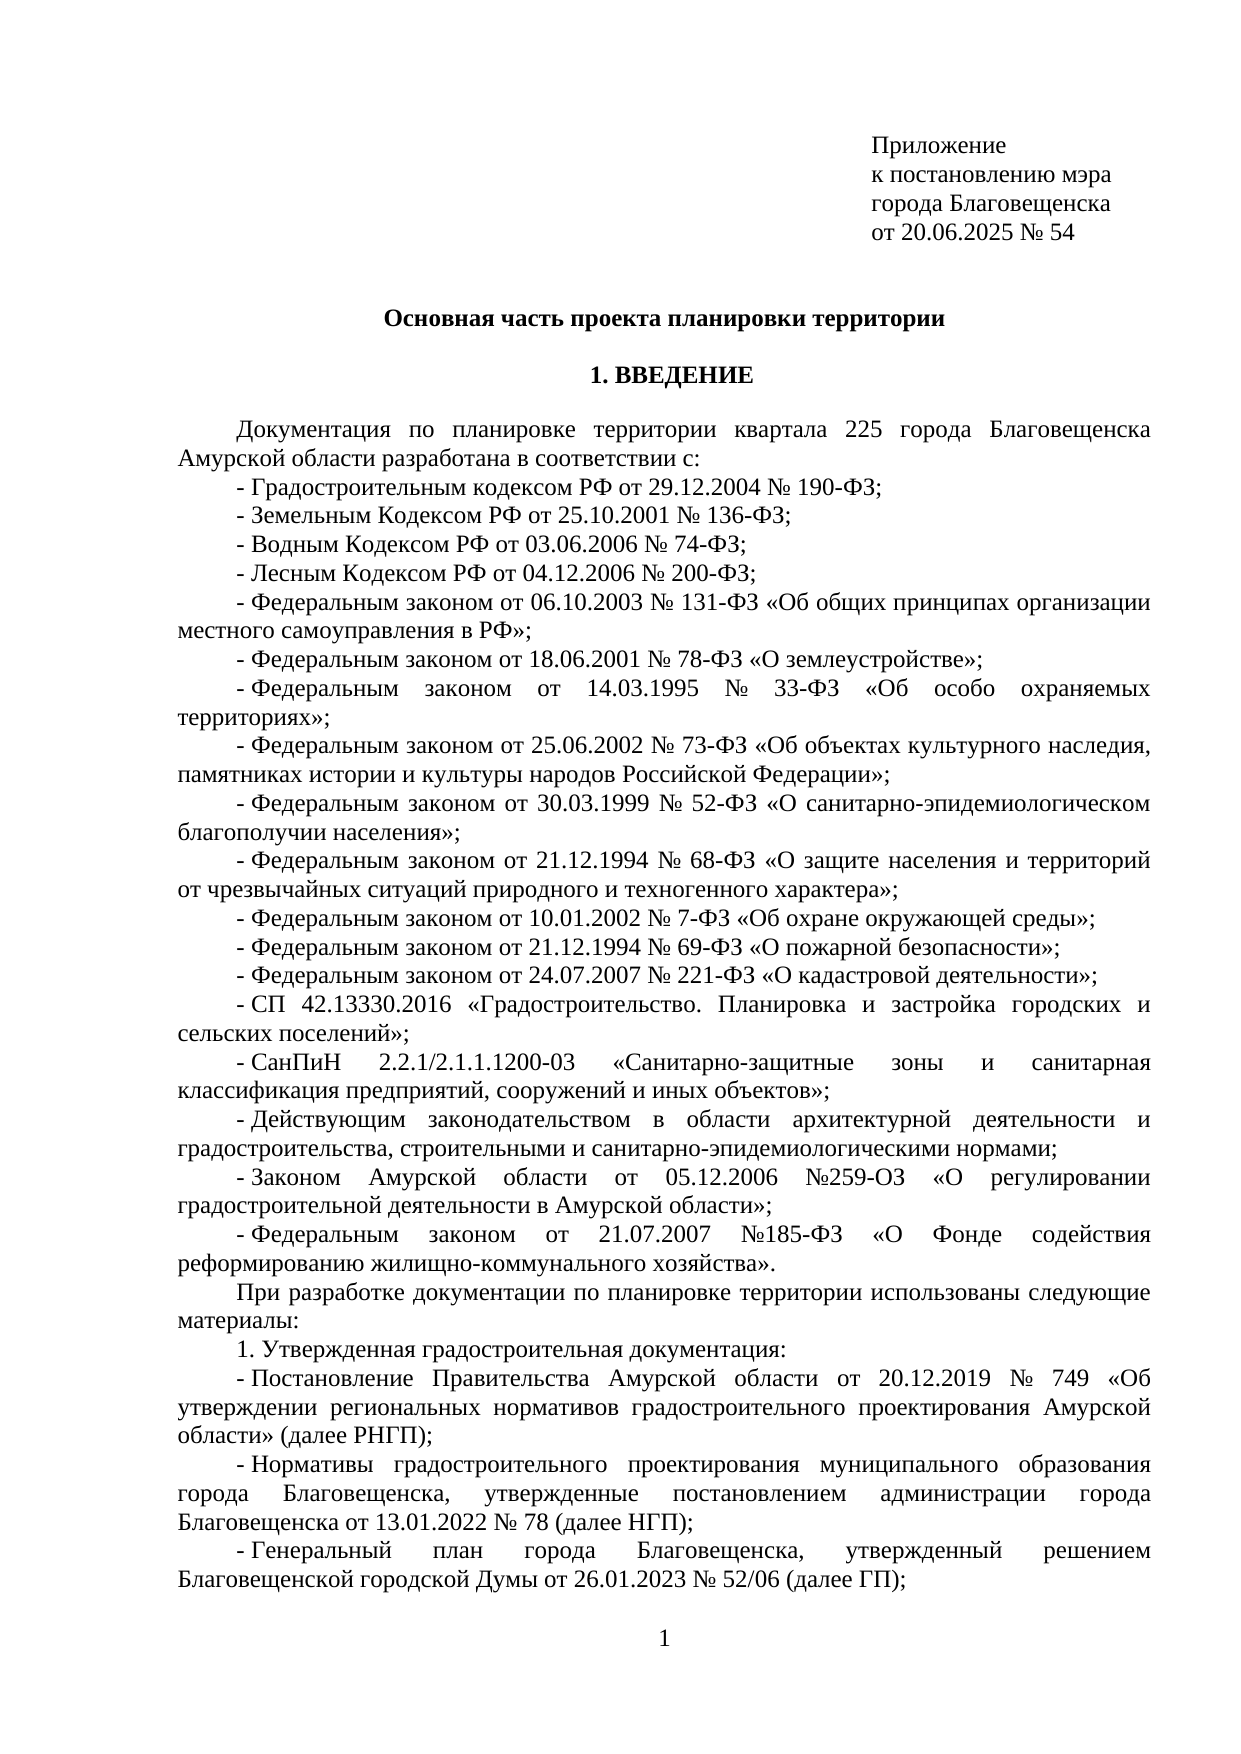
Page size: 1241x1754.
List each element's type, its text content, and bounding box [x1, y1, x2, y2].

text Приложение [177, 131, 1152, 159]
text - Водным Кодексом РФ от 03.06.2006 № 74-ФЗ; [177, 529, 1152, 558]
text - Земельным Кодексом РФ от 25.10.2001 № 136-ФЗ; [177, 501, 1152, 529]
text - Градостроительным кодексом РФ от 29.12.2004 № 190-ФЗ; [177, 472, 1152, 501]
text - Федеральным законом от 14.03.1995 № 33-ФЗ «Об особо охраняемых территориях»; [177, 673, 1152, 731]
text 1. Утвержденная градостроительная документация: [177, 1334, 1152, 1363]
text - Лесным Кодексом РФ от 04.12.2006 № 200-ФЗ; [177, 558, 1152, 587]
text При разработке документации по планировке территории использованы следующие материалы: [177, 1277, 1152, 1334]
text Основная часть проекта планировки территории [177, 303, 1152, 332]
text - СанПиН 2.2.1/2.1.1.1200-03 «Санитарно-защитные зоны и санитарная классификация предприятий, сооружений и иных объектов»; [177, 1047, 1152, 1104]
text - Федеральным законом от 06.10.2003 № 131-ФЗ «Об общих принципах организации местного самоуправления в РФ»; [177, 587, 1152, 644]
text - Федеральным законом от 24.07.2007 № 221-ФЗ «О кадастровой деятельности»; [177, 961, 1152, 989]
text - Федеральным законом от 30.03.1999 № 52-ФЗ «О санитарно-эпидемиологическом благополучии населения»; [177, 788, 1152, 846]
text 1. ВВЕДЕНИЕ [192, 361, 1152, 389]
text - Федеральным законом от 18.06.2001 № 78-ФЗ «О землеустройстве»; [177, 644, 1152, 673]
text от 20.06.2025 № 54 [177, 217, 1152, 246]
text - Федеральным законом от 21.07.2007 №185-ФЗ «О Фонде содействия реформированию жилищно-коммунального хозяйства». [177, 1219, 1152, 1277]
text - Законом Амурской области от 05.12.2006 №259-ОЗ «О регулировании градостроительной деятельности в Амурской области»; [177, 1162, 1152, 1219]
text - Генеральный план города Благовещенска, утвержденный решением Благовещенской городской Думы от 26.01.2023 № 52/06 (далее ГП); [177, 1536, 1152, 1593]
text к постановлению мэра [177, 159, 1152, 188]
text - Нормативы градостроительного проектирования муниципального образования города Благовещенска, утвержденные постановлением администрации города Благовещенска от 13.01.2022 № 78 (далее НГП); [177, 1449, 1152, 1536]
text - Действующим законодательством в области архитектурной деятельности и градостроительства, строительными и санитарно-эпидемиологическими нормами; [177, 1104, 1152, 1162]
text - Федеральным законом от 10.01.2002 № 7-ФЗ «Об охране окружающей среды»; [177, 903, 1152, 932]
text - Федеральным законом от 21.12.1994 № 69-ФЗ «О пожарной безопасности»; [177, 932, 1152, 961]
text - СП 42.13330.2016 «Градостроительство. Планировка и застройка городских и сельских поселений»; [177, 989, 1152, 1047]
text - Федеральным законом от 25.06.2002 № 73-ФЗ «Об объектах культурного наследия, памятниках истории и культуры народов Российской Федерации»; [177, 731, 1152, 788]
text Документация по планировке территории квартала 225 города Благовещенска Амурской области разработана в соответствии с: [177, 414, 1152, 472]
text - Постановление Правительства Амурской области от 20.12.2019 № 749 «Об утверждении региональных нормативов градостроительного проектирования Амурской области» (далее РНГП); [177, 1363, 1152, 1449]
text города Благовещенска [177, 188, 1152, 217]
text - Федеральным законом от 21.12.1994 № 68-ФЗ «О защите населения и территорий от чрезвычайных ситуаций природного и техногенного характера»; [177, 846, 1152, 903]
